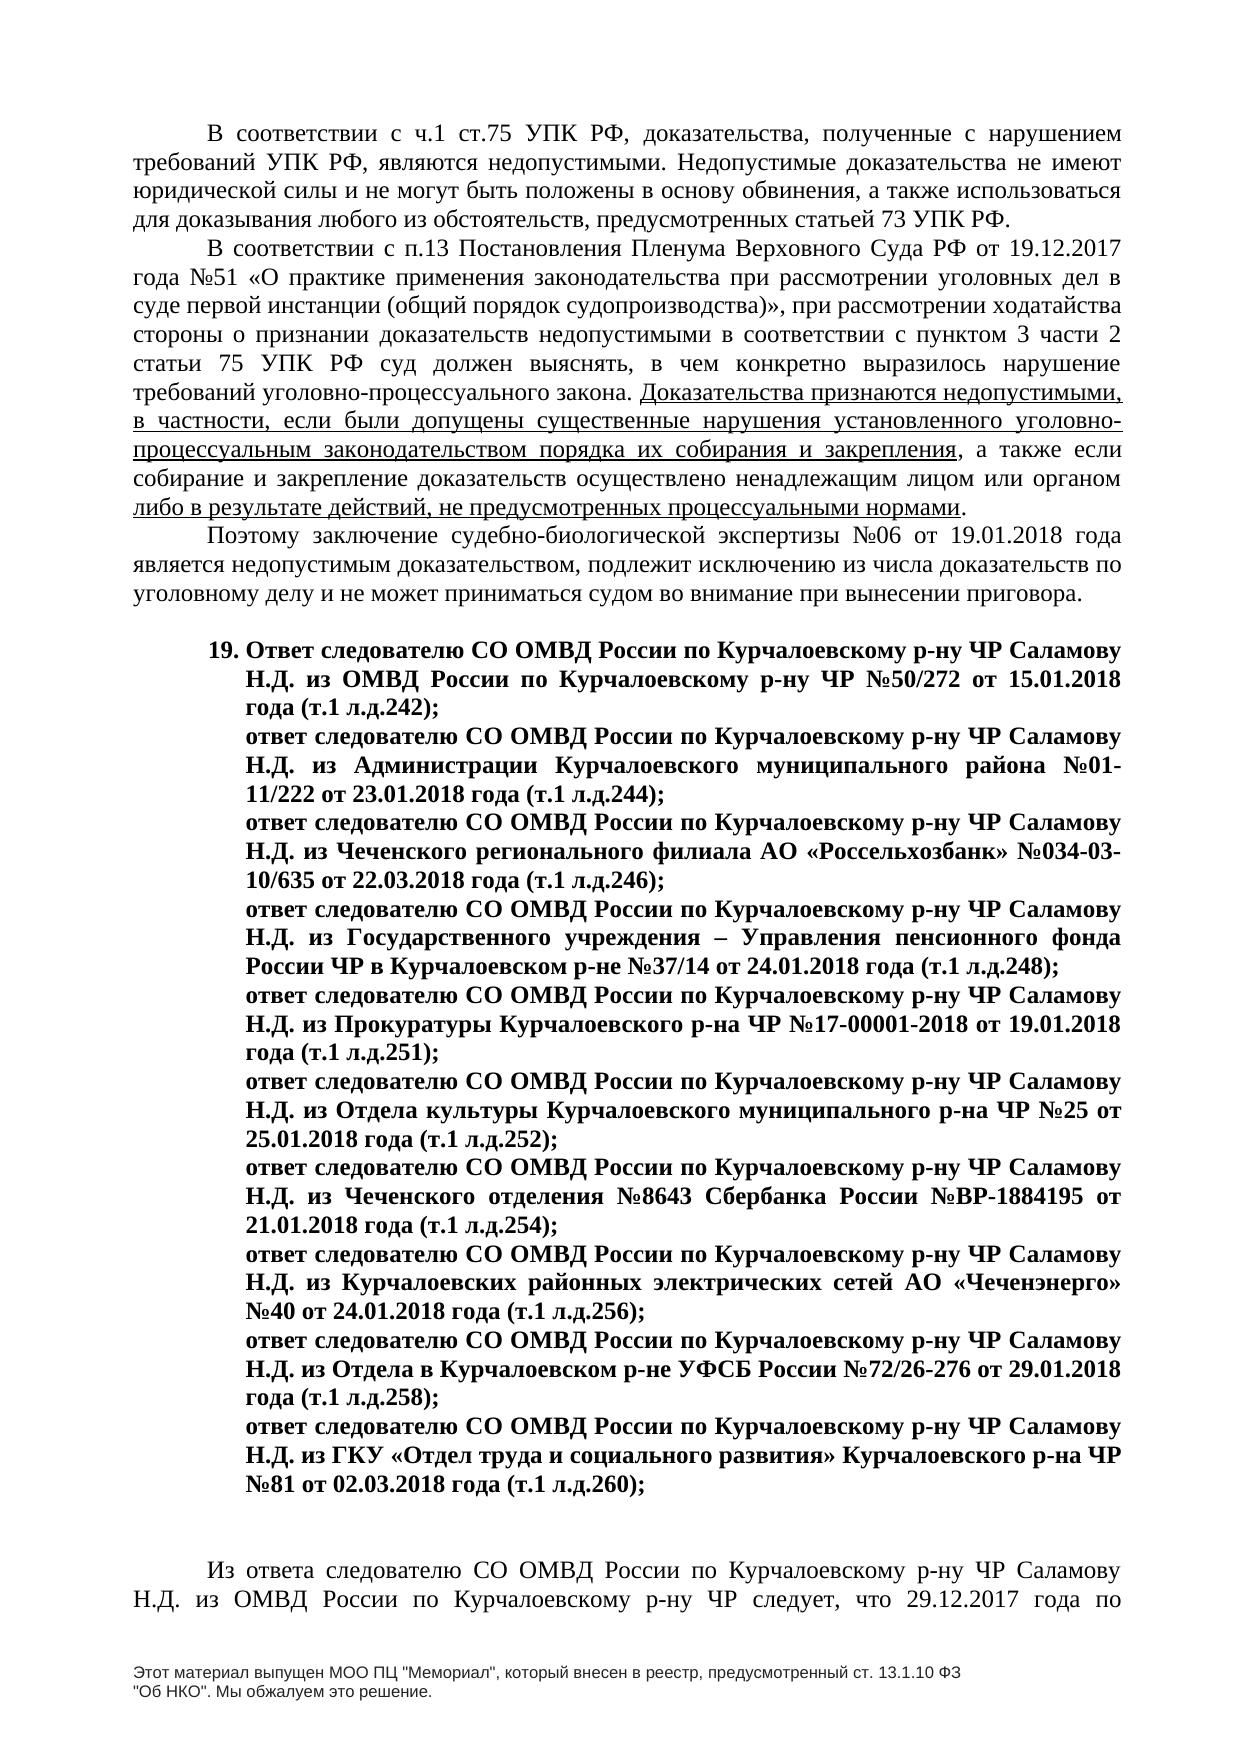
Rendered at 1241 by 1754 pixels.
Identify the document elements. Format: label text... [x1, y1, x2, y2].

text В соответствии с п.13 Постановления Пленума Верховного Суда РФ от 19.12.2017 года №51 «О практике применения законодательства при рассмотрении уголовных дел в суде первой инстанции (общий порядок судопроизводства)», при рассмотрении ходатайства стороны о признании доказательств недопустимыми в соответствии с пунктом 3 части 2 статьи 75 УПК РФ суд должен выяснять, в чем конкретно выразилось нарушение требований уголовно-процессуального закона. Доказательства признаются недопустимыми, в частности, если были допущены существенные нарушения установленного уголовно-процессуальным законодательством порядка их собирания и закрепления, а также если собирание и закрепление доказательств осуществлено ненадлежащим лицом или органом либо в результате действий, не предусмотренных процессуальными нормами. [133, 432, 1122, 521]
text ответ следователю СО ОМВД России по Курчалоевскому р-ну ЧР Саламову Н.Д. из Администрации Курчалоевского муниципального района №01-11/222 от 23.01.2018 года (т.1 л.д.244); [245, 721, 1122, 807]
text ответ следователю СО ОМВД России по Курчалоевскому р-ну ЧР Саламову Н.Д. из ГКУ «Отдел труда и социального развития» Курчалоевского р-на ЧР №81 от 02.03.2018 года (т.1 л.д.260); [245, 1411, 1122, 1497]
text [133, 1555, 1122, 1612]
text ответ следователю СО ОМВД России по Курчалоевскому р-ну ЧР Саламову Н.Д. из Курчалоевских районных электрических сетей АО «Чеченэнерго» №40 от 24.01.2018 года (т.1 л.д.256); [245, 1239, 1122, 1325]
text ответ следователю СО ОМВД России по Курчалоевскому р-ну ЧР Саламову Н.Д. из Чеченского регионального филиала АО «Россельхозбанк» №034-03-10/635 от 22.03.2018 года (т.1 л.д.246); [245, 807, 1122, 894]
text ответ следователю СО ОМВД России по Курчалоевскому р-ну ЧР Саламову Н.Д. из Отдела в Курчалоевском р-не УФСБ России №72/26-276 от 29.01.2018 года (т.1 л.д.258); [245, 1325, 1122, 1411]
text В соответствии с п.13 Постановления Пленума Верховного Суда РФ от 19.12.2017 года №51 «О практике применения законодательства при рассмотрении уголовных дел в суде первой инстанции (общий порядок судопроизводства)», при рассмотрении ходатайства стороны о признании доказательств недопустимыми в соответствии с пунктом 3 части 2 статьи 75 УПК РФ суд должен выяснять, в чем конкретно выразилось нарушение требований уголовно-процессуального закона. Доказательства признаются недопустимыми, в частности, если были допущены существенные нарушения установленного уголовно-процессуальным законодательством порядка их собирания и закрепления, а также если собирание и закрепление доказательств осуществлено ненадлежащим лицом или органом либо в результате действий, не предусмотренных процессуальными нормами. [133, 233, 1122, 431]
text В соответствии с ч.1 ст.75 УПК РФ, доказательства, полученные с нарушением требований УПК РФ, являются недопустимыми. Недопустимые доказательства не имеют юридической силы и не могут быть положены в основу обвинения, а также использоваться для доказывания любого из обстоятельств, предусмотренных статьей 73 УПК РФ. [133, 118, 1122, 233]
text ответ следователю СО ОМВД России по Курчалоевскому р-ну ЧР Саламову Н.Д. из Государственного учреждения – Управления пенсионного фонда России ЧР в Курчалоевском р-не №37/14 от 24.01.2018 года (т.1 л.д.248); [245, 894, 1122, 980]
text ответ следователю СО ОМВД России по Курчалоевскому р-ну ЧР Саламову Н.Д. из Отдела культуры Курчалоевского муниципального р-на ЧР №25 от 25.01.2018 года (т.1 л.д.252); [245, 1066, 1122, 1152]
text ответ следователю СО ОМВД России по Курчалоевскому р-ну ЧР Саламову Н.Д. из Чеченского отделения №8643 Сбербанка России №ВР-1884195 от 21.01.2018 года (т.1 л.д.254); [245, 1152, 1122, 1239]
list Ответ следователю СО ОМВД России по Курчалоевскому р-ну ЧР Саламову Н.Д. из ОМВД России по Курчалоевскому р-ну ЧР №50/272 от 15.01.2018 года (т.1 л.д.242); [208, 635, 1122, 721]
text Поэтому заключение судебно-биологической экспертизы №06 от 19.01.2018 года является недопустимым доказательством, подлежит исключению из числа доказательств по уголовному делу и не может приниматься судом во внимание при вынесении приговора. [133, 521, 1122, 607]
text ответ следователю СО ОМВД России по Курчалоевскому р-ну ЧР Саламову Н.Д. из Прокуратуры Курчалоевского р-на ЧР №17-00001-2018 от 19.01.2018 года (т.1 л.д.251); [245, 980, 1122, 1066]
